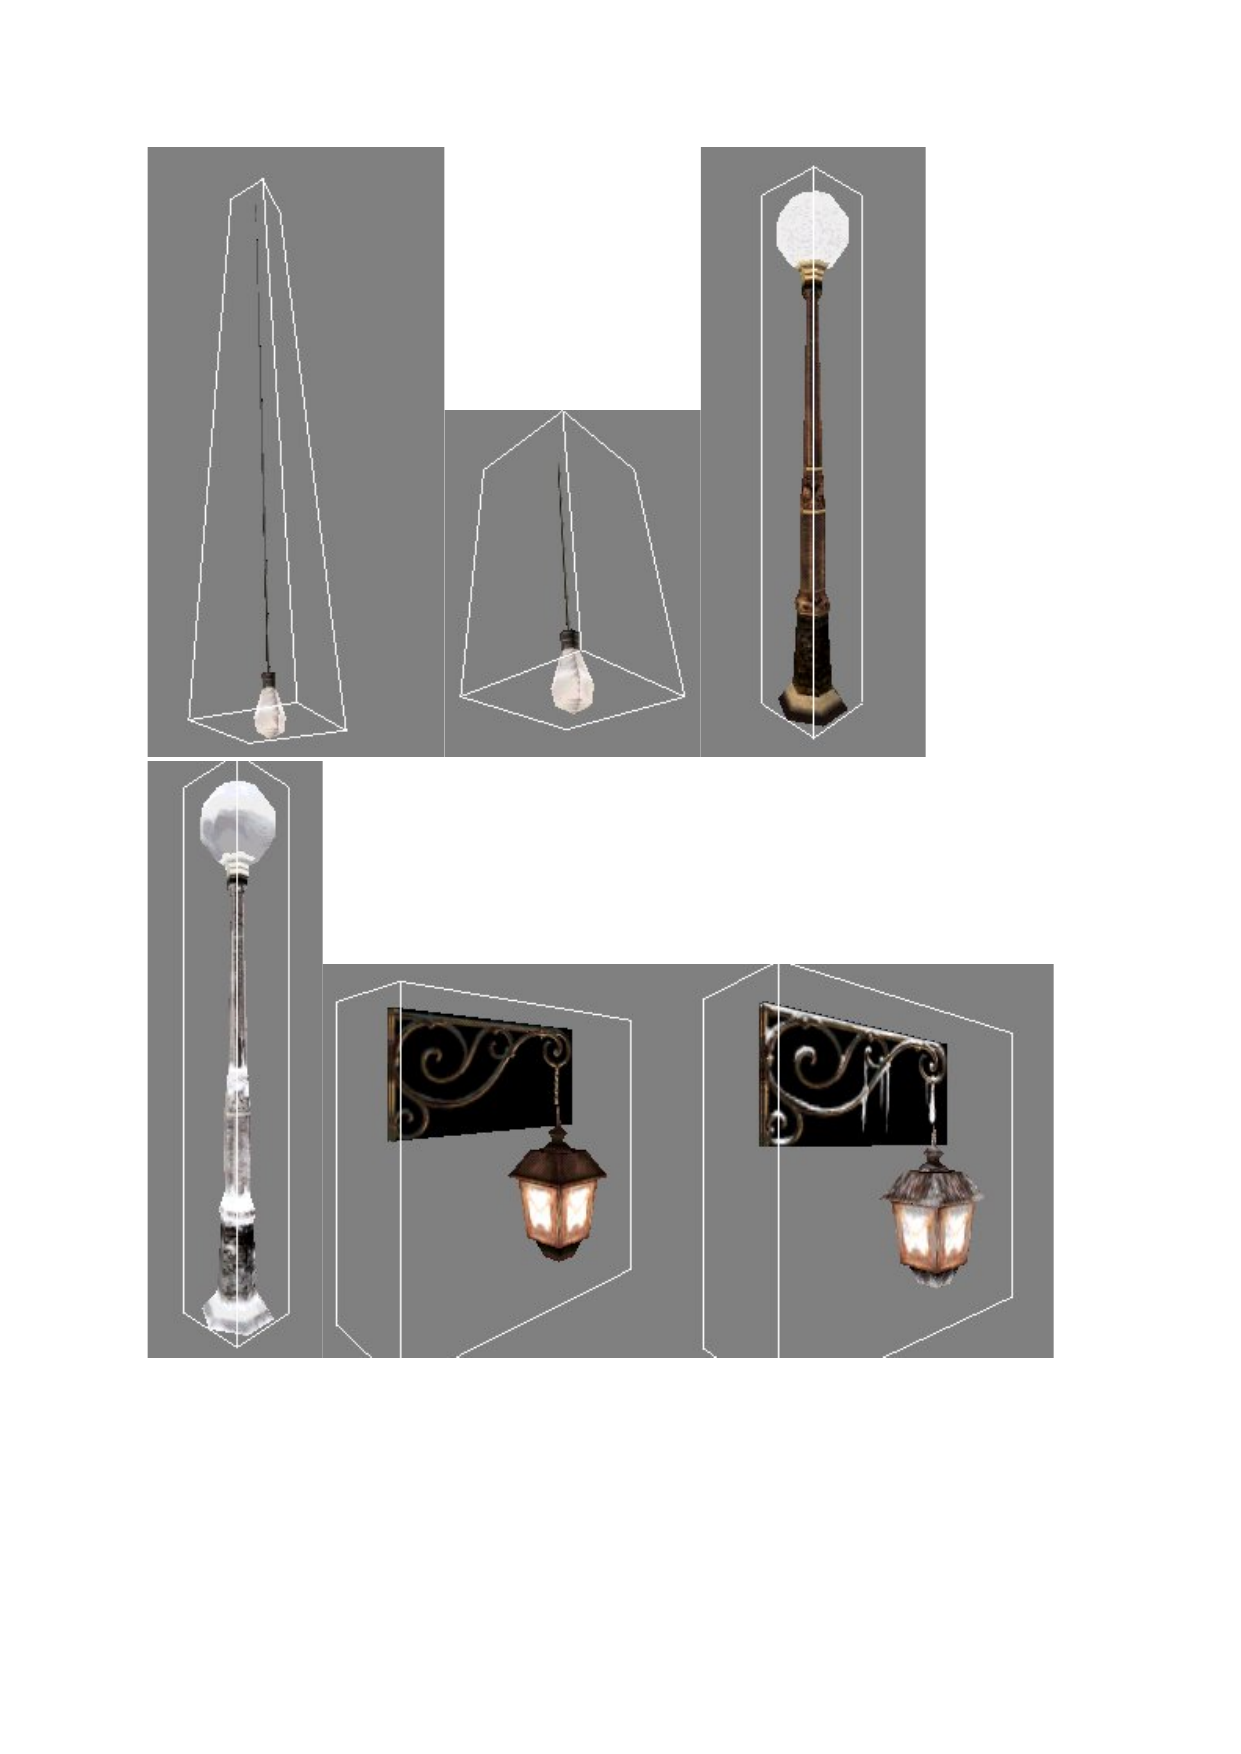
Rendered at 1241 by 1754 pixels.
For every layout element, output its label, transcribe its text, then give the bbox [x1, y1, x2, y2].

picture [147, 147, 926, 757]
picture [147, 761, 1054, 1358]
